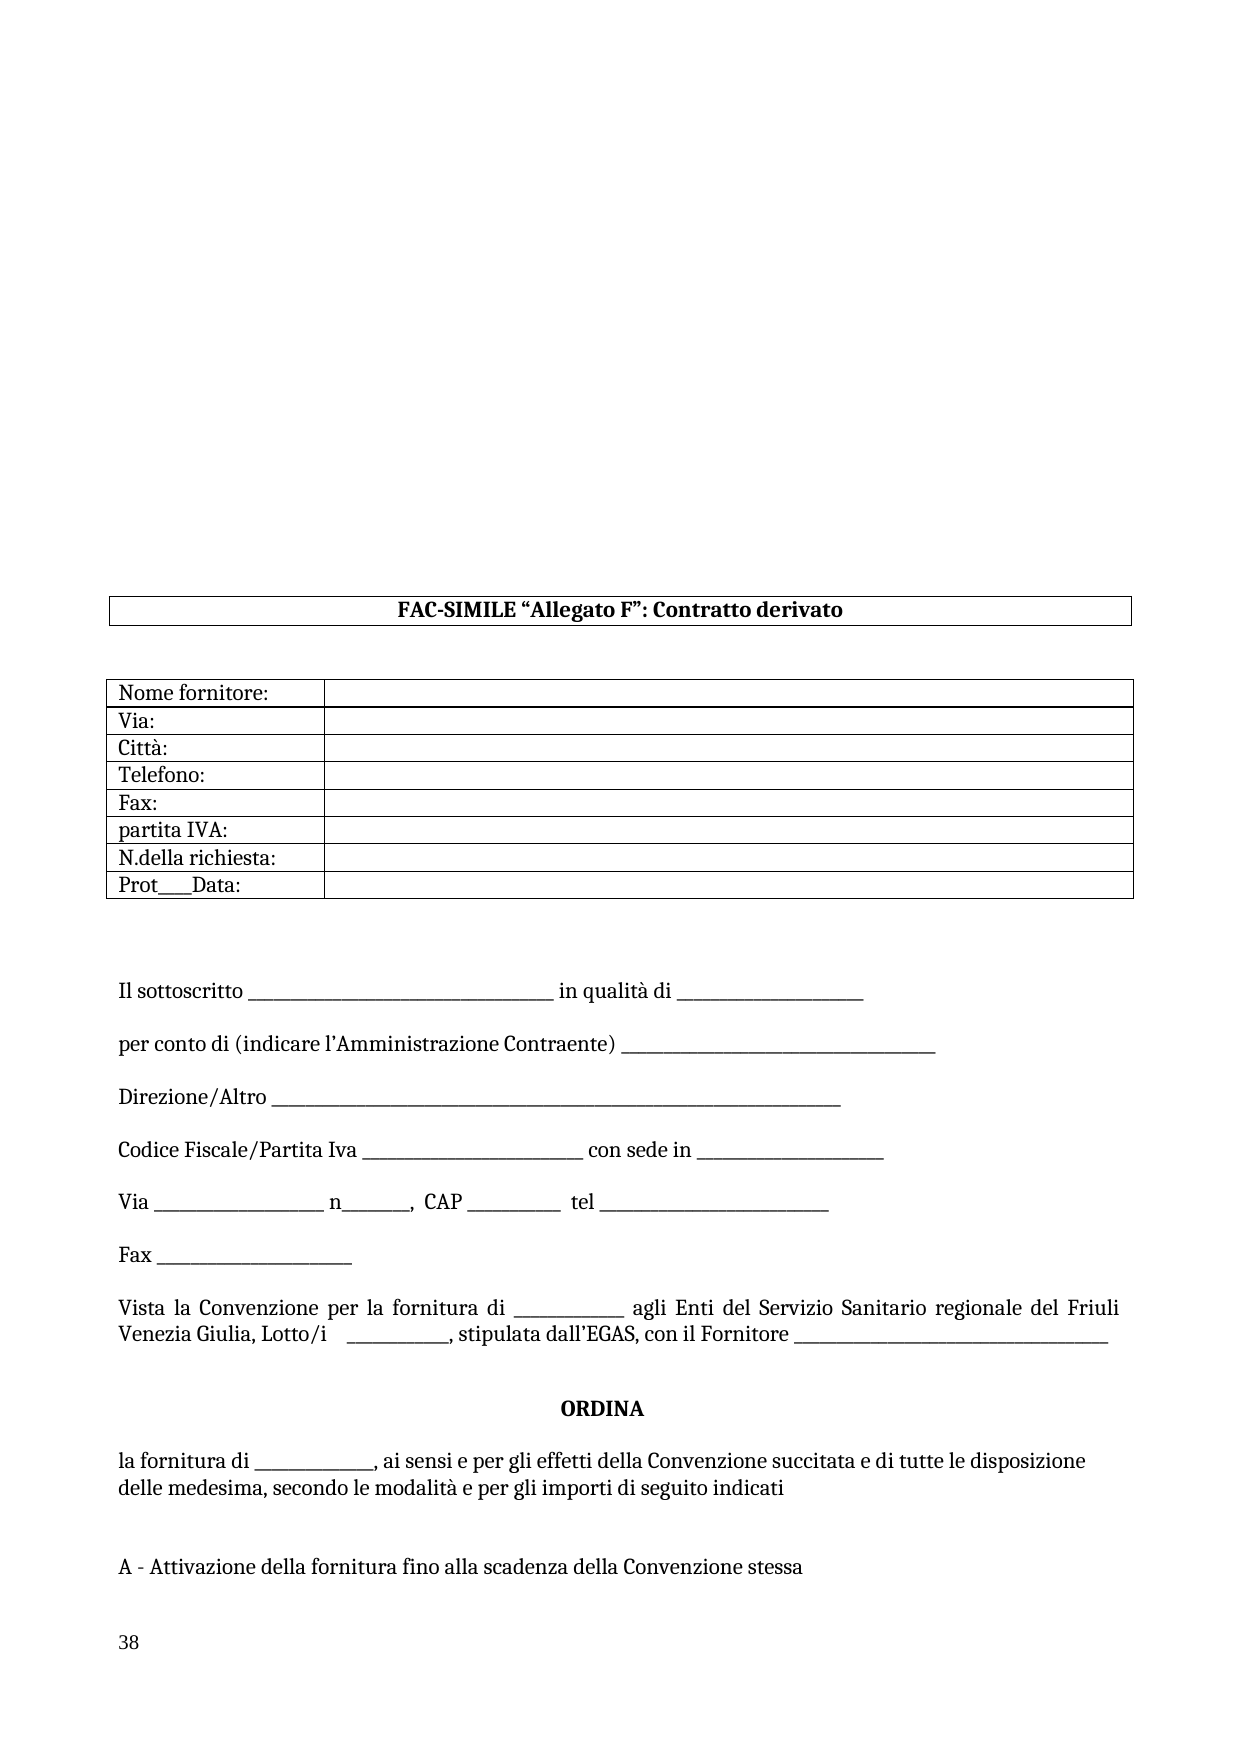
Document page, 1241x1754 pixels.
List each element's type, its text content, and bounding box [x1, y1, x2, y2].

table_cell [325, 735, 1133, 761]
table_header [325, 680, 1133, 706]
table_cell [325, 790, 1133, 816]
text Vista per la fornitura di _____________ agli Enti del Servizio Sanitario regionale del Friuli Venezia Giulia, Lotto/i ____________, stipulata dall’EGAS, con il Fornitore _____________________________________ [118, 1294, 1122, 1347]
table_cell Via: [107, 708, 324, 734]
table_cell Fax: [107, 790, 324, 816]
text Direzione/Altro ___________________________________________________________________ [118, 1084, 1122, 1110]
text A - Attivazione della fornitura fino alla scadenza della Convenzione stessa [118, 1553, 1122, 1580]
table_cell [325, 817, 1133, 843]
table_cell Telefono: [107, 762, 324, 788]
text per conto di (indicare l’Amministrazione Contraente) _____________________________________ [118, 1031, 1122, 1057]
text la fornitura di ______________, ai sensi e per gli effetti della Convenzione succitata e di tutte le disposizione delle medesima, secondo le modalità e per gli importi di seguito indicati [118, 1448, 1122, 1501]
text Codice Fiscale/Partita Iva __________________________ con sede in ______________________ [118, 1136, 1122, 1163]
table_cell N.della richiesta: [107, 844, 324, 871]
table_header Nome fornitore: [107, 680, 324, 706]
text ORDINA [487, 1395, 1122, 1422]
table_cell [325, 762, 1133, 788]
table_cell Prot____Data: [107, 872, 324, 898]
table_cell Città: [107, 735, 324, 761]
table_cell partita IVA: [107, 817, 324, 843]
text Fax _______________________ [118, 1242, 1122, 1268]
table_cell [325, 708, 1133, 734]
table_cell [325, 872, 1133, 898]
text Via ____________________ n________, CAP ___________ tel ___________________________ [118, 1189, 1122, 1215]
text Il sottoscritto ____________________________________ in qualità di ______________________ [118, 978, 1122, 1004]
text FAC-SIMILE “Allegato F”: Contratto derivato [110, 597, 1131, 625]
table_cell [325, 844, 1133, 871]
